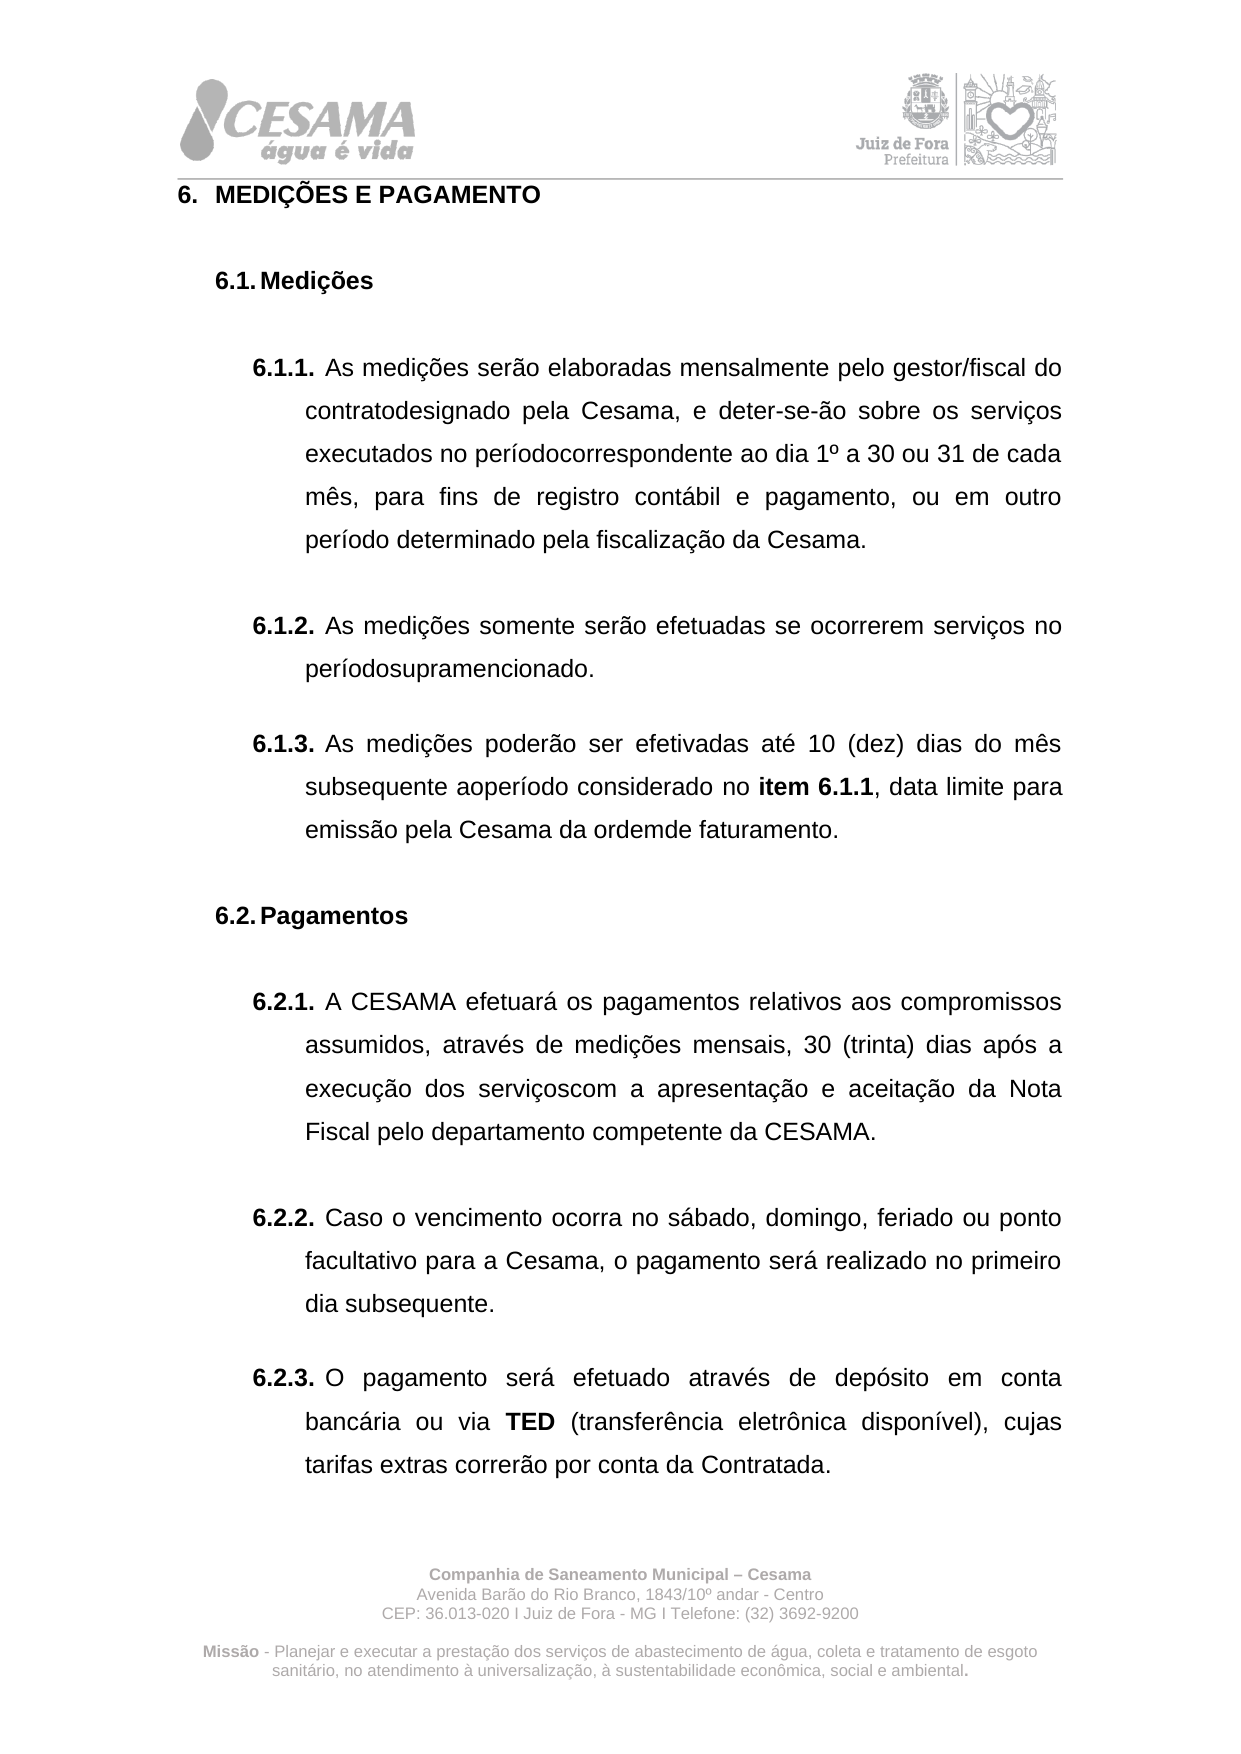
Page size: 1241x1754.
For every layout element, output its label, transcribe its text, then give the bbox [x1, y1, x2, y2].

list A CESAMA efetuará os pagamentos relativos aos compromissos assumidos, através de medições mensais, 30 (trinta) dias após a execução dos serviçoscom a apresentação e aceitação da Nota Fiscal pelo departamento competente da CESAMA. [252, 987, 1063, 1145]
list O pagamento será efetuado através de depósito em conta bancária ou via TED (transferência eletrônica disponível), cujas tarifas extras correrão por conta da Contratada. [252, 1363, 1063, 1478]
list Pagamentos [215, 901, 1063, 930]
list As medições poderão ser efetivadas até 10 (dez) dias do mês subsequente aoperíodo considerado no item 6.1.1, data limite para emissão pela Cesama da ordemde faturamento. [252, 728, 1063, 843]
list Caso o vencimento ocorra no sábado, domingo, feriado ou ponto facultativo para a Cesama, o pagamento será realizado no primeiro dia subsequente. [252, 1203, 1063, 1318]
list MEDIÇÕES E PAGAMENTO [177, 180, 1063, 209]
list As medições serão elaboradas mensalmente pelo gestor/fiscal do contratodesignado pela Cesama, e deter-se-ão sobre os serviços executados no períodocorrespondente ao dia 1º a 30 ou 31 de cada mês, para fins de registro contábil e pagamento, ou em outro período determinado pela fiscalização da Cesama. [252, 352, 1063, 554]
list Medições [215, 266, 1063, 295]
list As medições somente serão efetuadas se ocorrerem serviços no períodosupramencionado. [252, 611, 1063, 683]
picture [177, 73, 1064, 180]
